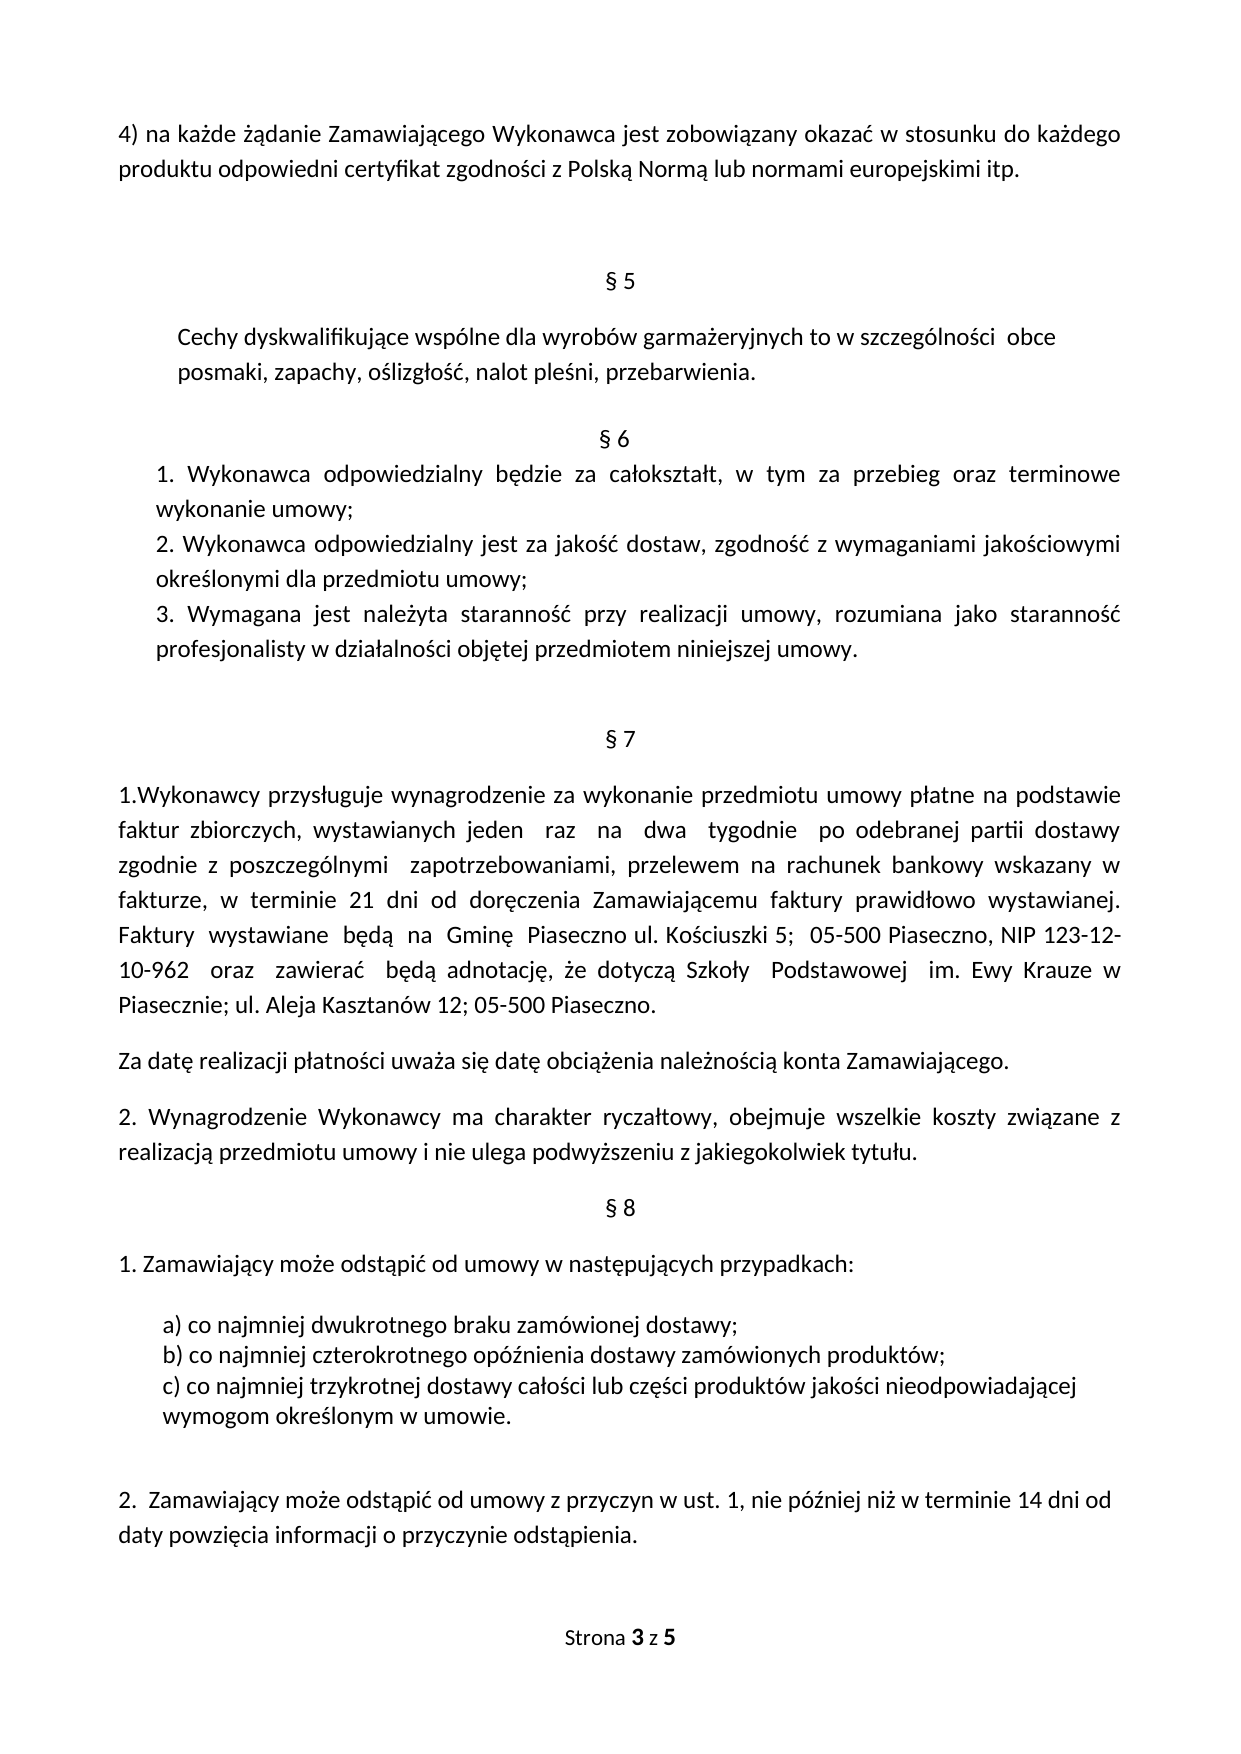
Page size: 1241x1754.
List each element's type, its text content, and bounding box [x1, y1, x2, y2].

text 2. Zamawiający może odstąpić od umowy z przyczyn w ust. 1, nie później niż w terminie 14 dni od daty powzięcia informacji o przyczynie odstąpienia. [118, 1484, 1122, 1549]
text Za datę realizacji płatności uważa się datę obciążenia należnością konta Zamawiającego. [118, 1045, 1122, 1076]
text 1. Zamawiający może odstąpić od umowy w następujących przypadkach: [118, 1248, 1122, 1278]
text 4) na każde żądanie Zamawiającego Wykonawca jest zobowiązany okazać w stosunku do każdego produktu odpowiedni certyfikat zgodności z Polską Normą lub normami europejskimi itp. [118, 118, 1122, 184]
list 1. Wykonawca odpowiedzialny będzie za całokształt, w tym za przebieg oraz terminowe wykonanie umowy; [156, 458, 1122, 523]
text § 7 [118, 724, 1122, 754]
text a) co najmniej dwukrotnego braku zamówionej dostawy; [162, 1309, 1122, 1339]
text § 5 [118, 265, 1122, 295]
list 2. Wykonawca odpowiedzialny jest za jakość dostaw, zgodność z wymaganiami jakościowymi określonymi dla przedmiotu umowy; [156, 528, 1122, 593]
list 3. Wymagana jest należyta staranność przy realizacji umowy, rozumiana jako staranność profesjonalisty w działalności objętej przedmiotem niniejszej umowy. [156, 598, 1122, 663]
text c) co najmniej trzykrotnej dostawy całości lub części produktów jakości nieodpowiadającej wymogom określonym w umowie. [162, 1370, 1122, 1431]
text 2. Wynagrodzenie Wykonawcy ma charakter ryczałtowy, obejmuje wszelkie koszty związane z realizacją przedmiotu umowy i nie ulega podwyższeniu z jakiegokolwiek tytułu. [118, 1101, 1122, 1167]
list § 6 [118, 423, 1122, 453]
text b) co najmniej czterokrotnego opóźnienia dostawy zamówionych produktów; [162, 1339, 1122, 1370]
text § 8 [118, 1192, 1122, 1222]
list Cechy dyskwalifikujące wspólne dla wyrobów garmażeryjnych to w szczególności obce posmaki, zapachy, oślizgłość, nalot pleśni, przebarwienia. [177, 321, 1122, 386]
text 1.Wykonawcy przysługuje wynagrodzenie za wykonanie przedmiotu umowy płatne na podstawie faktur zbiorczych, wystawianych jeden raz na dwa tygodnie po odebranej partii dostawy zgodnie z poszczególnymi zapotrzebowaniami, przelewem na rachunek bankowy wskazany w fakturze, w terminie 21 dni od doręczenia Zamawiającemu faktury prawidłowo wystawianej. Faktury wystawiane będą na Gminę Piaseczno ul. Kościuszki 5; 05-500 Piaseczno, NIP 123-12-10-962 oraz zawierać będą adnotację, że dotyczą Szkoły Podstawowej im. Ewy Krauze w Piasecznie; ul. Aleja Kasztanów 12; 05-500 Piaseczno. [118, 779, 1122, 1020]
